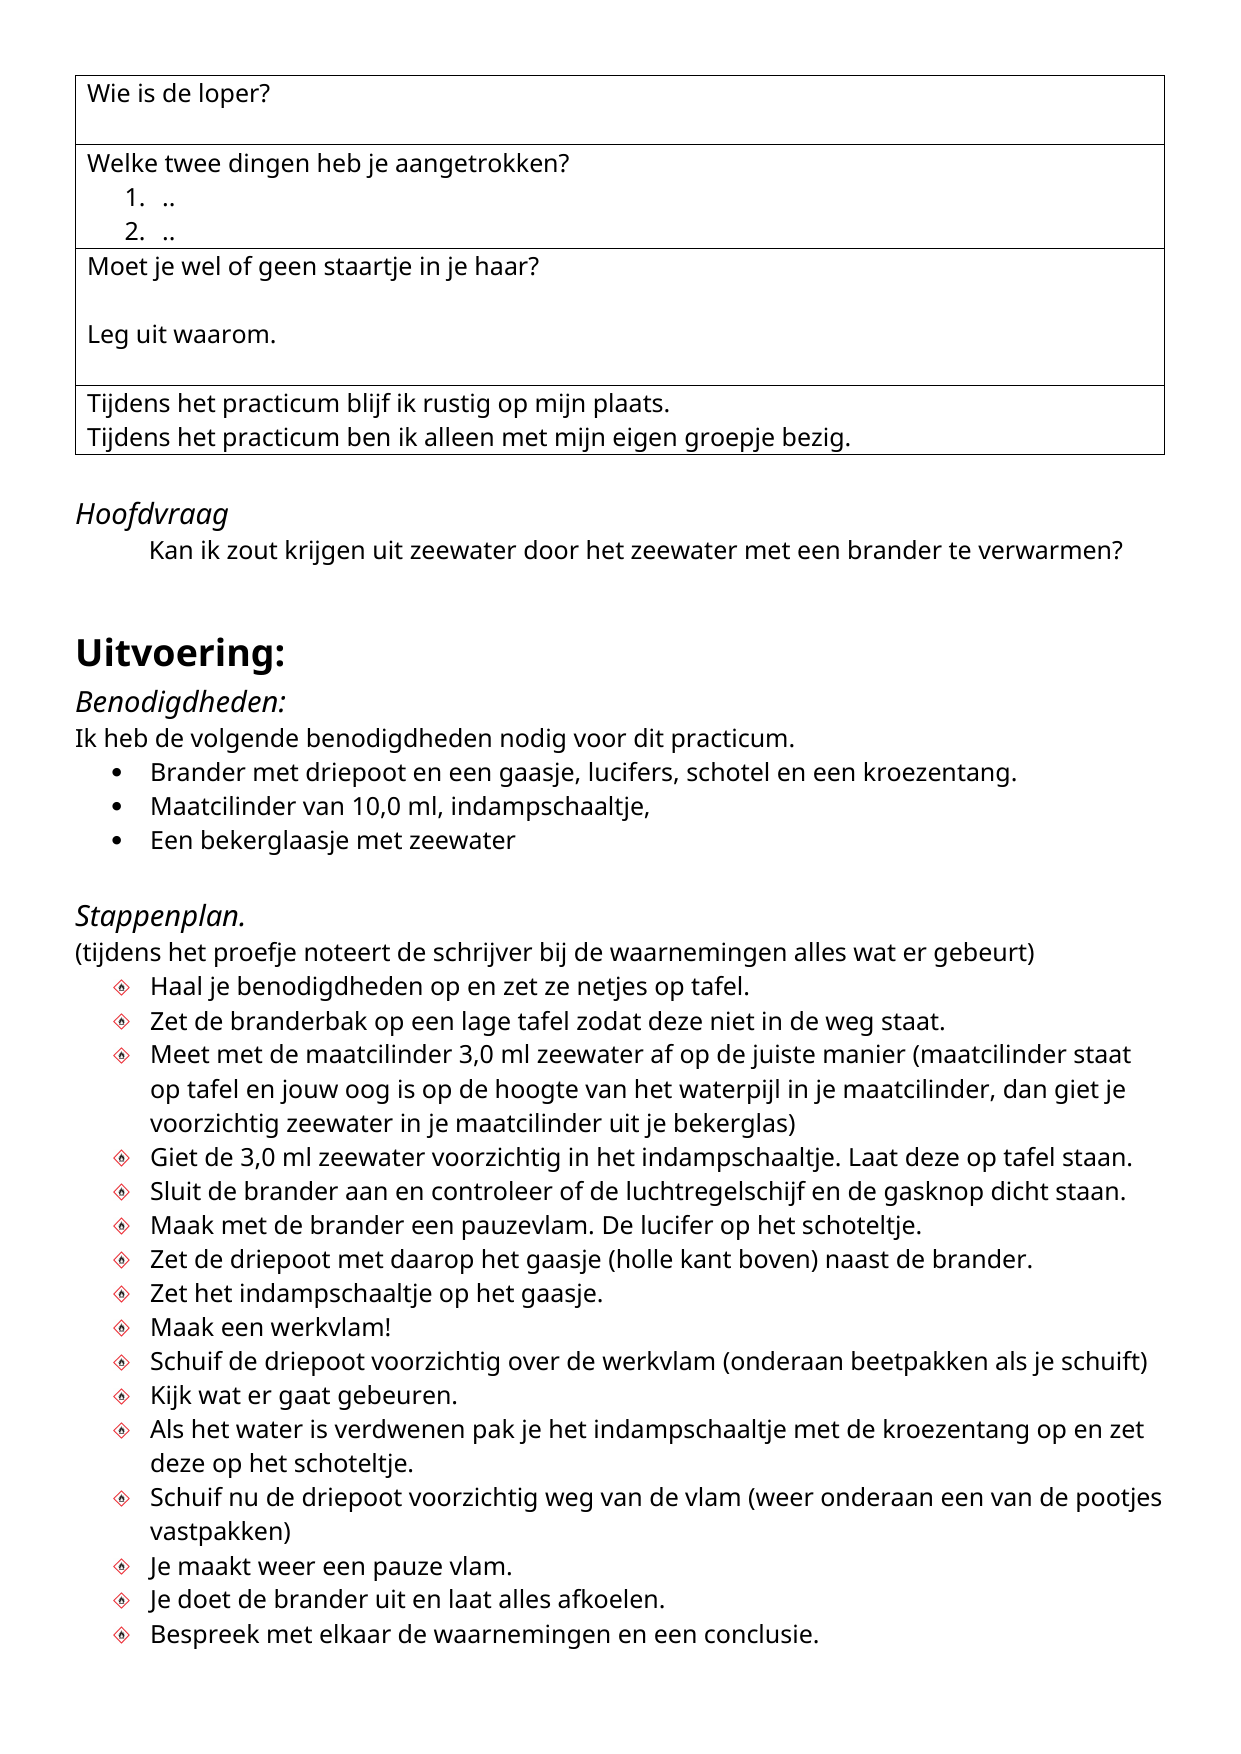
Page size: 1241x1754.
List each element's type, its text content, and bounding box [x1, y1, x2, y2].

table_cell Moet je wel of geen staartje in je haar? Leg uit waarom. [76, 249, 1164, 385]
picture [113, 1422, 130, 1439]
list Zet de driepoot met daarop het gaasje (holle kant boven) naast de brander. [112, 1242, 1165, 1276]
list Meet met de maatcilinder 3,0 ml zeewater af op de juiste manier (maatcilinder staat op tafel en jouw oog is op de hoogte van het waterpijl in je maatcilinder, dan giet je voorzichtig zeewater in je maatcilinder uit je bekerglas) [112, 1037, 1165, 1139]
picture [113, 1388, 130, 1405]
list Brander met driepoot en een gaasje, lucifers, schotel en een kroezentang. [112, 755, 1165, 789]
picture [113, 1149, 130, 1167]
picture [113, 1354, 130, 1371]
picture [113, 1183, 130, 1201]
list Maak met de brander een pauzevlam. De lucifer op het schoteltje. [112, 1207, 1165, 1242]
text Kan ik zout krijgen uit zeewater door het zeewater met een brander te verwarmen? [149, 533, 1165, 567]
picture [113, 1013, 130, 1030]
text Ik heb de volgende benodigdheden nodig voor dit practicum. [75, 721, 1165, 755]
table_cell Welke twee dingen heb je aangetrokken? .. .. [76, 145, 1164, 247]
text (tijdens het proefje noteert de schrijver bij de waarnemingen alles wat er gebeurt) [75, 935, 1165, 969]
picture [113, 1251, 130, 1269]
table_cell Wie is de loper? [76, 76, 1164, 144]
subtitle Stappenplan. [75, 895, 1165, 935]
list Sluit de brander aan en controleer of de luchtregelschijf en de gasknop dicht staan. [112, 1173, 1165, 1207]
list Je doet de brander uit en laat alles afkoelen. [112, 1582, 1165, 1616]
picture [113, 1285, 130, 1303]
list Zet het indampschaaltje op het gaasje. [112, 1276, 1165, 1310]
list Schuif nu de driepoot voorzichtig weg van de vlam (weer onderaan een van de pootjes vastpakken) [112, 1480, 1165, 1548]
list Maatcilinder van 10,0 ml, indampschaaltje, [112, 789, 1165, 823]
list Kijk wat er gaat gebeuren. [112, 1378, 1165, 1412]
table_cell Tijdens het practicum blijf ik rustig op mijn plaats. Tijdens het practicum ben ik alleen met mijn eigen groepje bezig. [76, 386, 1164, 454]
picture [113, 1217, 130, 1235]
subtitle Uitvoering: [75, 626, 1165, 677]
list Haal je benodigdheden op en zet ze netjes op tafel. [112, 969, 1165, 1003]
list Bespreek met elkaar de waarnemingen en een conclusie. [112, 1616, 1165, 1650]
list Je maakt weer een pauze vlam. [112, 1548, 1165, 1582]
subtitle Hoofdvraag [75, 493, 1165, 533]
list Giet de 3,0 ml zeewater voorzichtig in het indampschaaltje. Laat deze op tafel staan. [112, 1139, 1165, 1173]
picture [113, 1490, 130, 1507]
list Maak een werkvlam! [112, 1310, 1165, 1344]
list Schuif de driepoot voorzichtig over de werkvlam (onderaan beetpakken als je schuift) [112, 1344, 1165, 1378]
picture [113, 1626, 130, 1644]
list Zet de branderbak op een lage tafel zodat deze niet in de weg staat. [112, 1003, 1165, 1037]
picture [113, 979, 130, 996]
picture [113, 1047, 130, 1064]
picture [113, 1592, 130, 1609]
list Een bekerglaasje met zeewater [112, 823, 1165, 857]
picture [113, 1558, 130, 1575]
subtitle Benodigdheden: [75, 681, 1165, 721]
picture [113, 1319, 130, 1337]
list Als het water is verdwenen pak je het indampschaaltje met de kroezentang op en zet deze op het schoteltje. [112, 1412, 1165, 1480]
